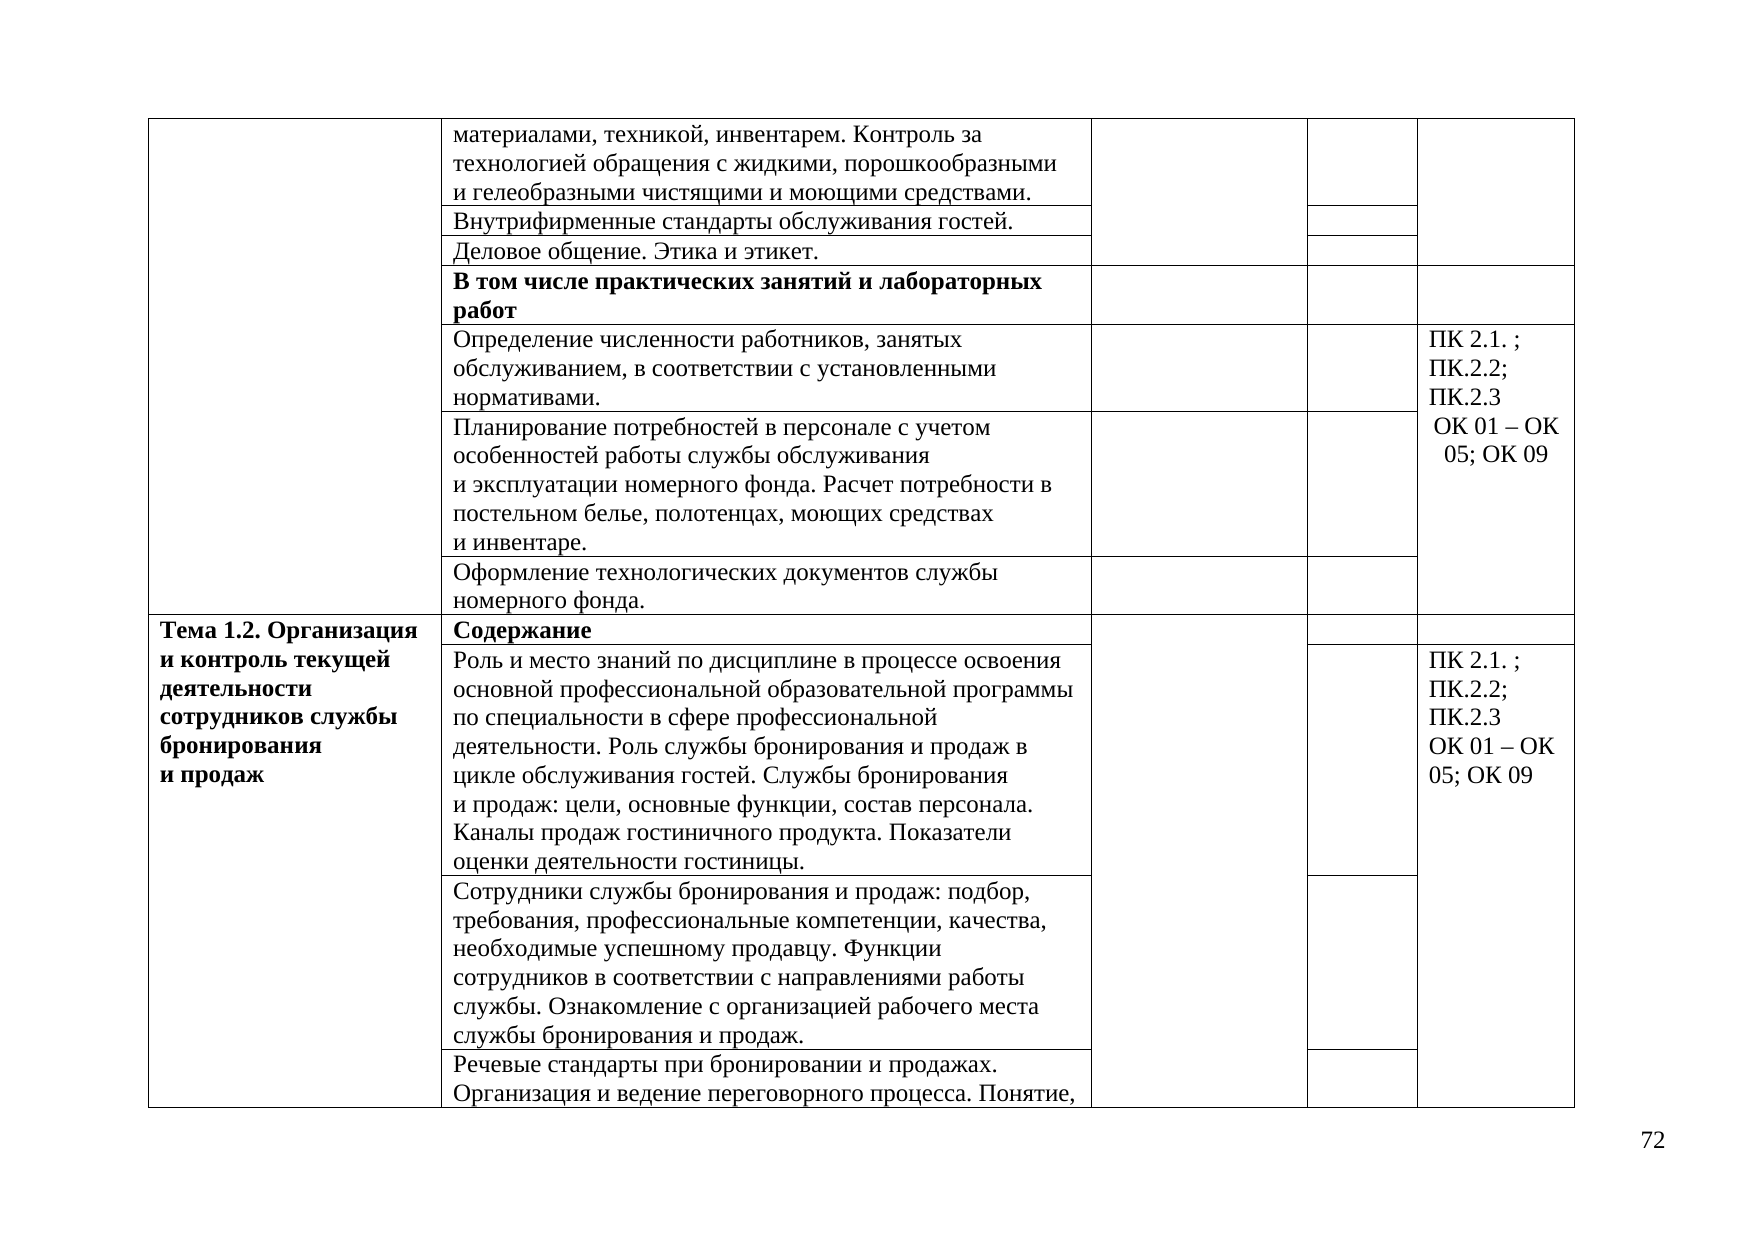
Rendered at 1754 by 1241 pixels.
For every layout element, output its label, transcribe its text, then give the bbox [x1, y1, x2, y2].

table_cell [442, 1050, 1091, 1107]
table_cell [1308, 615, 1417, 644]
table_cell Оформление технологических документов службы номерного фонда. [442, 557, 1091, 614]
table_cell [1308, 266, 1417, 323]
table_cell [1092, 325, 1307, 411]
table_cell [1308, 557, 1417, 614]
table_cell [1418, 266, 1574, 323]
table_cell ПК 2.1. ; ПК.2.2; ПК.2.3 ОК 01 – ОК 05; ОК 09 [1418, 325, 1574, 614]
table_cell [1092, 557, 1307, 614]
table_cell [1308, 206, 1417, 235]
table_cell ПК 2.1. ; ПК.2.2; ПК.2.3 ОК 01 – ОК 05; ОК 09 [1418, 645, 1574, 1107]
table_cell [1308, 412, 1417, 556]
table_cell Сотрудники службы бронирования и продаж: подбор, требования, профессиональные компетенции, качества, необходимые успешному продавцу. Функции сотрудников в соответствии с направлениями работы службы. Ознакомление с организацией рабочего места службы бронирования и продаж. [442, 876, 1091, 1048]
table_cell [442, 119, 1091, 205]
table_cell [1308, 1050, 1417, 1107]
table_cell Содержание [442, 615, 1091, 644]
table_cell [1418, 615, 1574, 644]
table_cell Внутрифирменные стандарты обслуживания гостей. [442, 206, 1091, 235]
table_cell [1092, 615, 1307, 1107]
table_cell [1308, 645, 1417, 875]
table_cell Тема 1.2. Организация и контроль текущей деятельности сотрудников службы бронирования и продаж [149, 615, 441, 1107]
table_cell [1308, 119, 1417, 205]
table_cell Деловое общение. Этика и этикет. [442, 236, 1091, 265]
table_cell [1092, 266, 1307, 323]
table_cell [1308, 876, 1417, 1048]
table_cell [1092, 412, 1307, 556]
table_cell Определение численности работников, занятых обслуживанием, в соответствии с установленными нормативами. [442, 325, 1091, 411]
table_cell [1308, 236, 1417, 265]
table_cell [1308, 325, 1417, 411]
table_cell Планирование потребностей в персонале с учетом особенностей работы службы обслуживания и эксплуатации номерного фонда. Расчет потребности в постельном белье, полотенцах, моющих средствах и инвентаре. [442, 412, 1091, 556]
table_cell Роль и место знаний по дисциплине в процессе освоения основной профессиональной образовательной программы по специальности в сфере профессиональной деятельности. Роль службы бронирования и продаж в цикле обслуживания гостей. Службы бронирования и продаж: цели, основные функции, состав персонала. Каналы продаж гостиничного продукта. Показатели оценки деятельности гостиницы. [442, 645, 1091, 875]
table_cell В том числе практических занятий и лабораторных работ [442, 266, 1091, 323]
